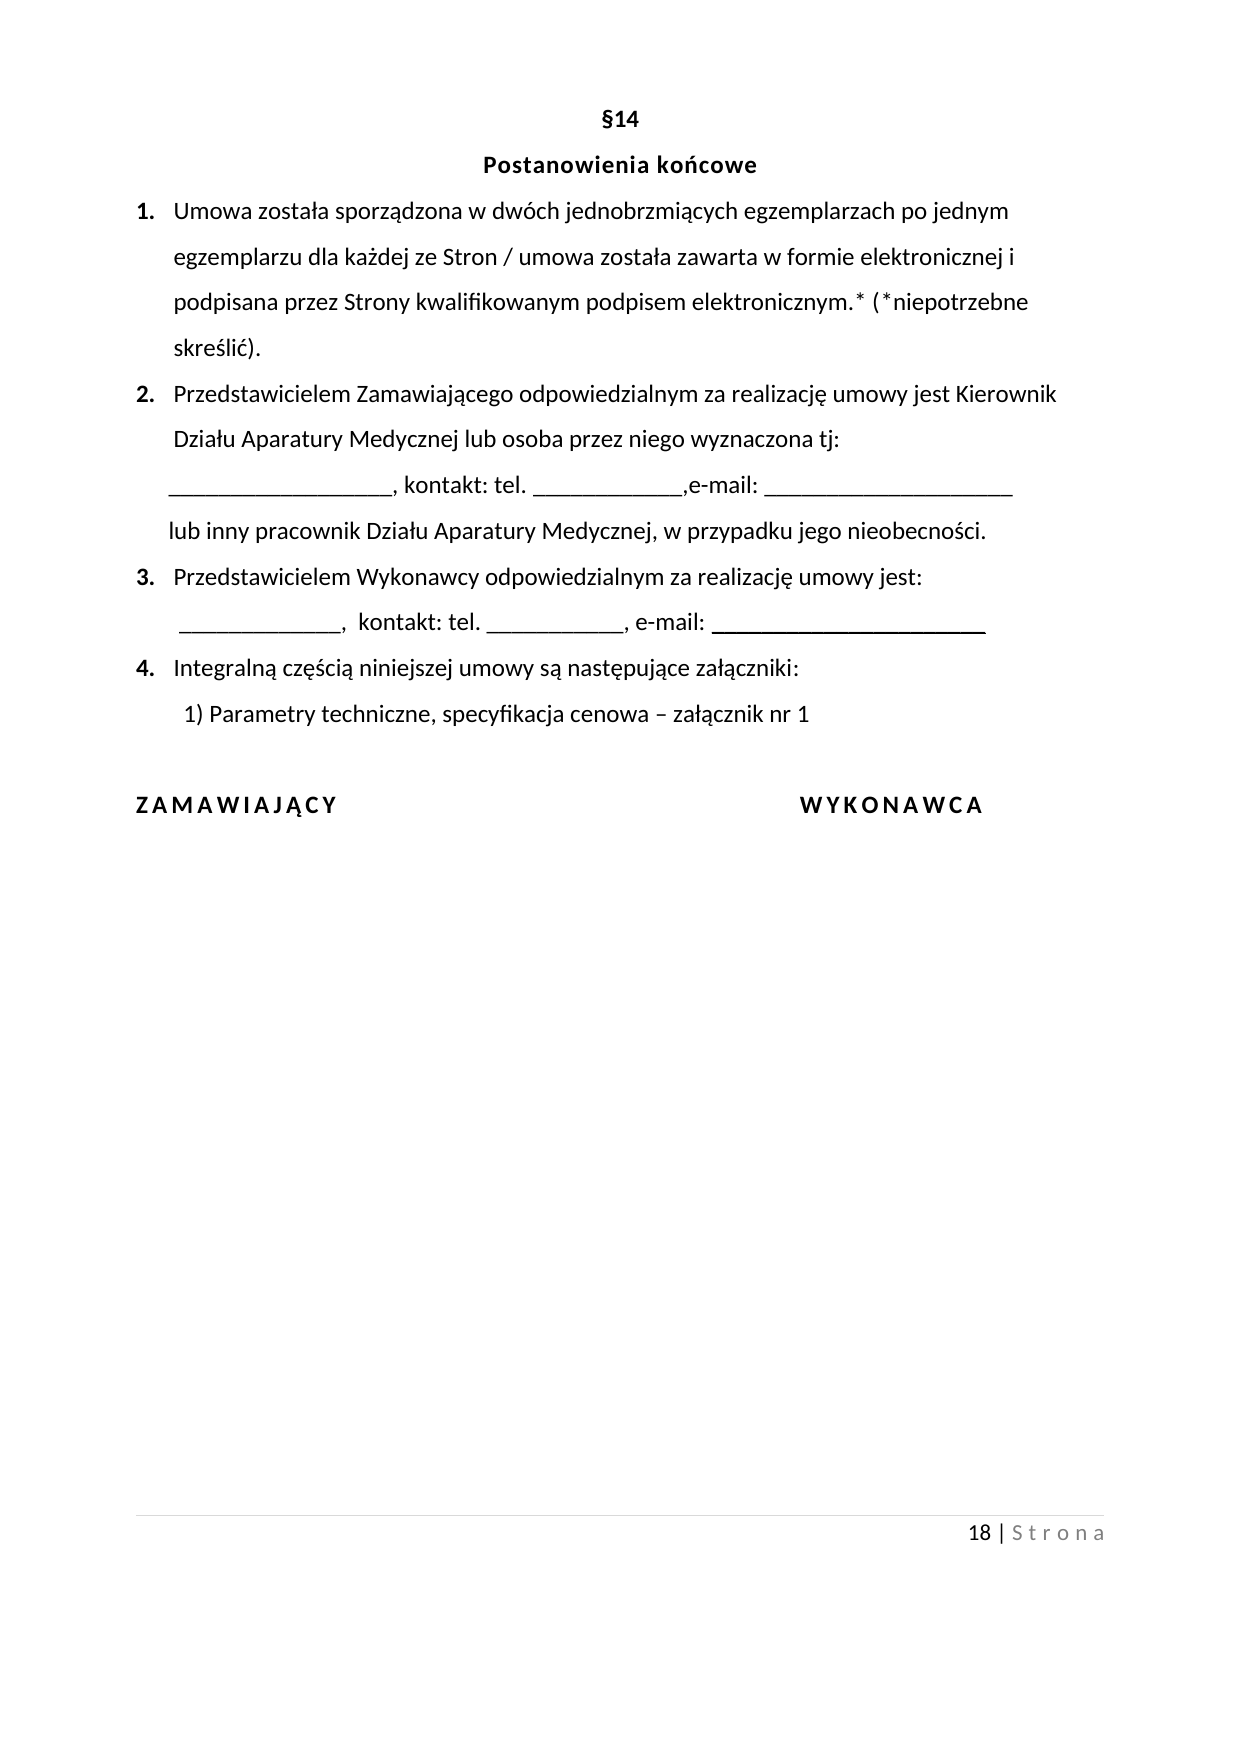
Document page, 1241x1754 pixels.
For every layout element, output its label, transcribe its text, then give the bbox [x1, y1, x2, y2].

text _____________, kontakt: tel. ___________, e-mail: ______________________ [173, 606, 1104, 637]
text __________________, kontakt: tel. ____________,e-mail: ____________________ [136, 469, 1104, 500]
text 1) Parametry techniczne, specyfikacja cenowa – załącznik nr 1 [183, 698, 1104, 728]
list Umowa została sporządzona w dwóch jednobrzmiących egzemplarzach po jednym egzemplarzu dla każdej ze Stron / umowa została zawarta w formie elektronicznej i podpisana przez Strony kwalifikowanym podpisem elektronicznym.* (*niepotrzebne skreślić). [136, 195, 1104, 363]
list Integralną częścią niniejszej umowy są następujące załączniki: [136, 652, 1104, 683]
subtitle Postanowienia końcowe [136, 149, 1104, 180]
text ZAMAWIAJĄCY WYKONAWCA [136, 789, 1104, 820]
text lub inny pracownik Działu Aparatury Medycznej, w przypadku jego nieobecności. [136, 515, 1104, 546]
list Przedstawicielem Wykonawcy odpowiedzialnym za realizację umowy jest: [136, 561, 1104, 591]
list Przedstawicielem Zamawiającego odpowiedzialnym za realizację umowy jest Kierownik Działu Aparatury Medycznej lub osoba przez niego wyznaczona tj: [136, 378, 1104, 454]
subtitle §14 [136, 103, 1104, 134]
